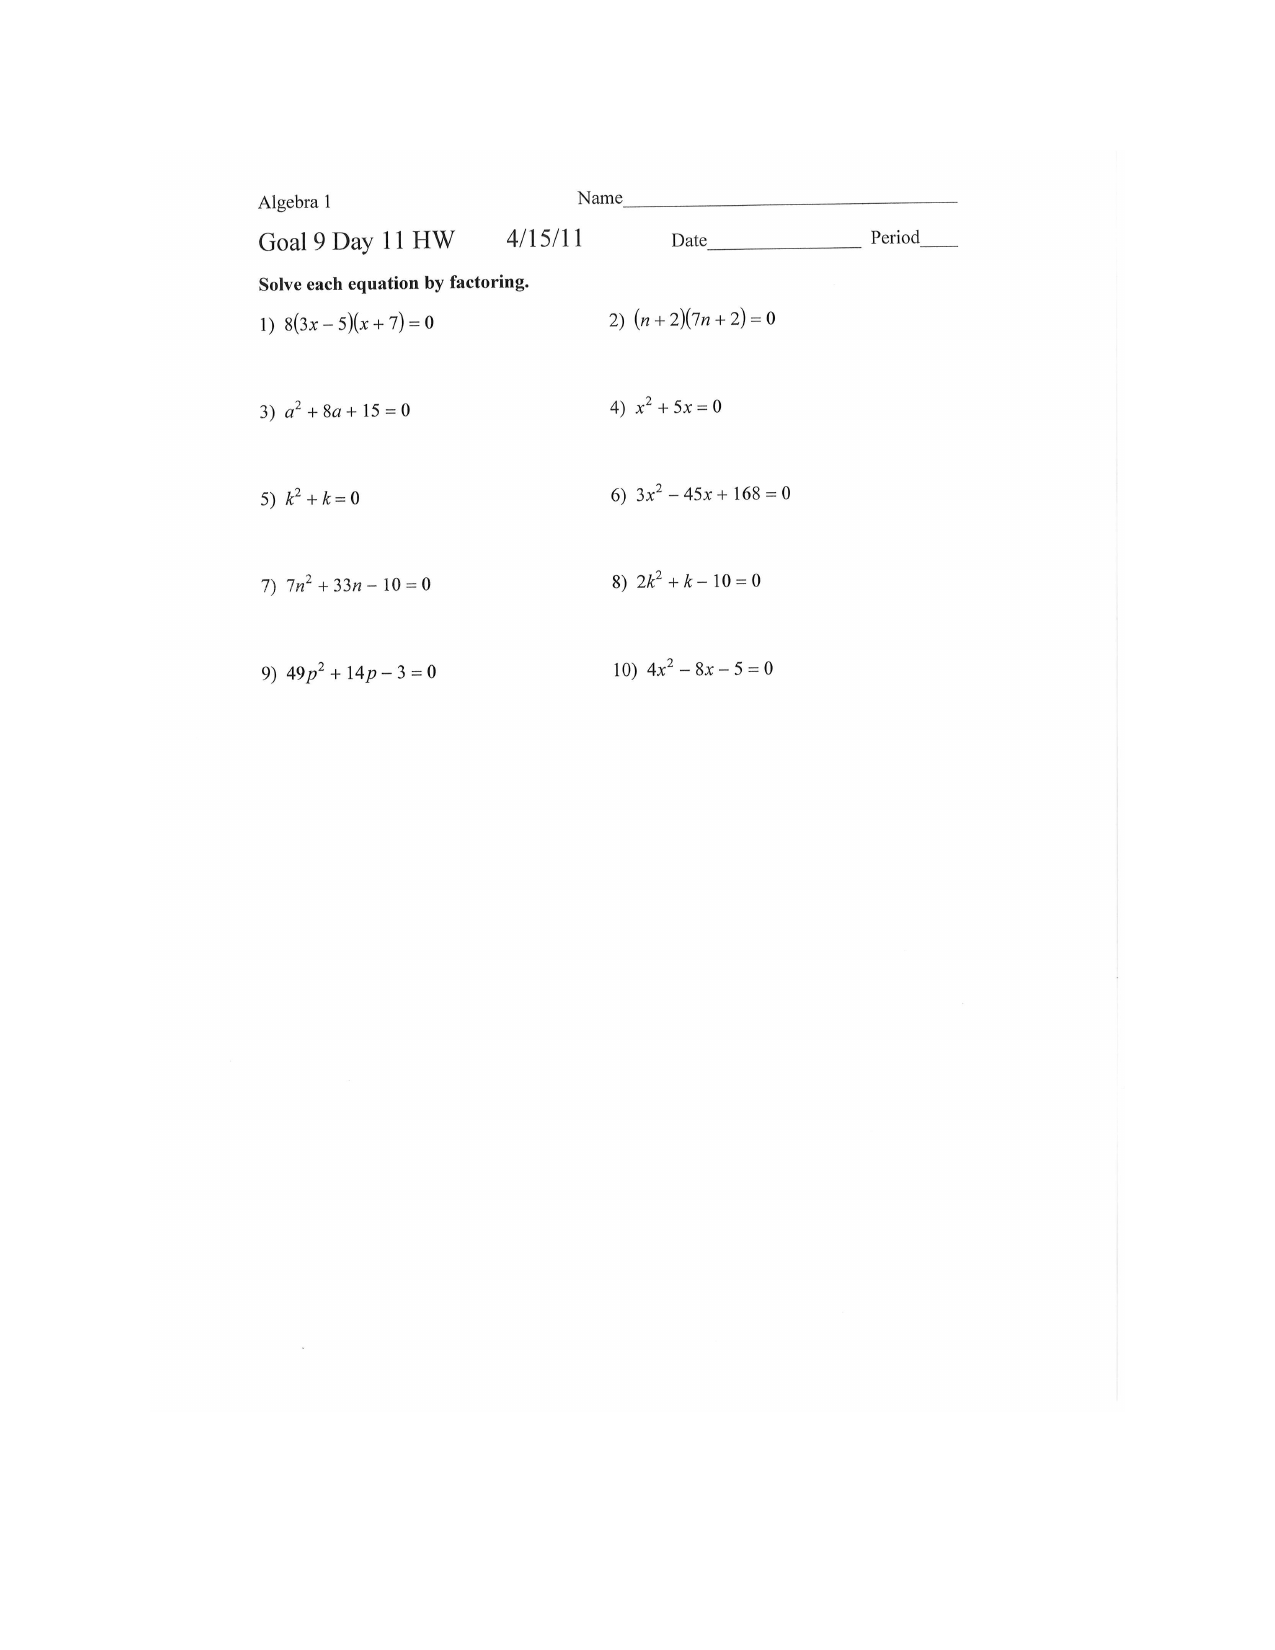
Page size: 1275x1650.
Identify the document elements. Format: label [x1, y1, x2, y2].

picture [150, 150, 1125, 1412]
